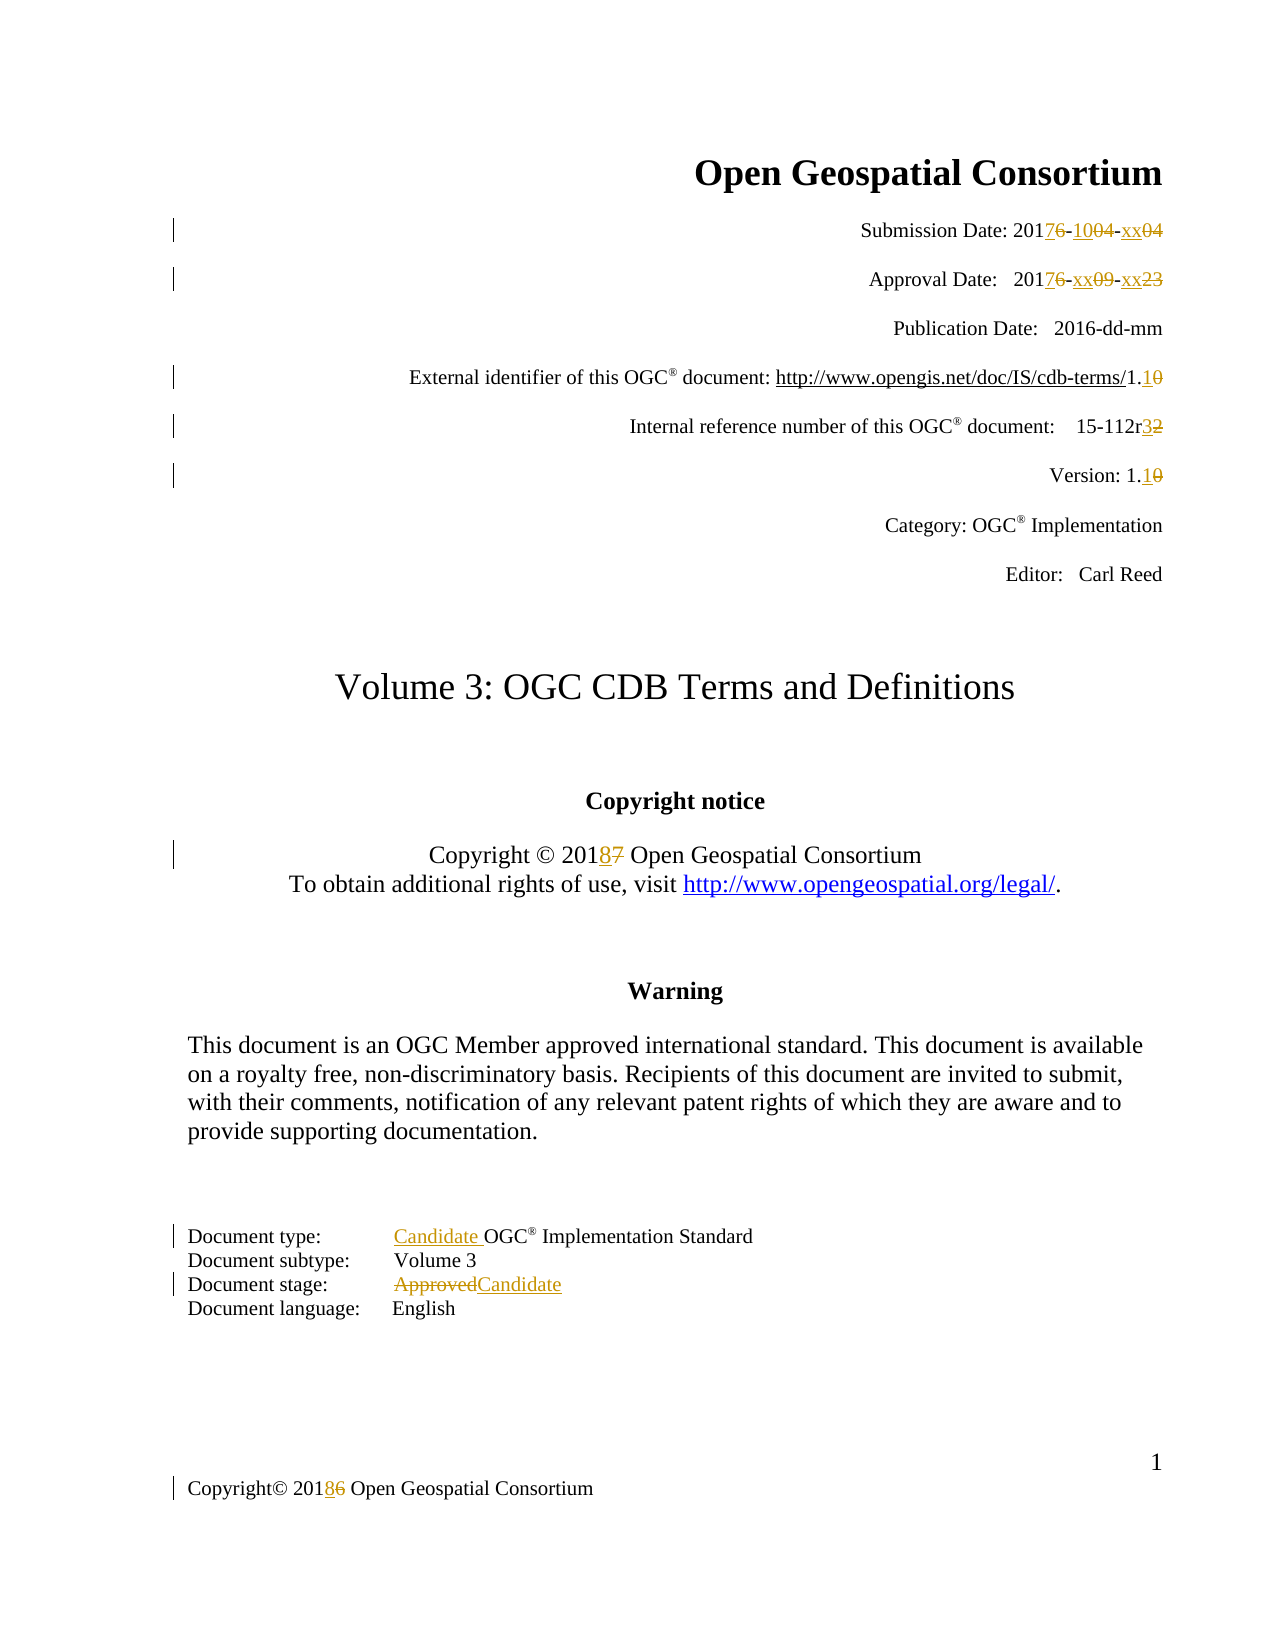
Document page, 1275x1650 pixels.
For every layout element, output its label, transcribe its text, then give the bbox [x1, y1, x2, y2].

text Warning [187, 976, 1162, 1005]
text Document type: OGC® Implementation Standard [187, 1224, 1162, 1248]
text Version: 1. [187, 463, 1162, 487]
text Open Geospatial Consortium [187, 150, 1162, 193]
text Editor: Carl Reed [187, 562, 1162, 586]
text Document language: English [187, 1296, 1162, 1320]
text Document subtype: Volume 3 [187, 1248, 1162, 1272]
text Publication Date: 2016-dd-mm [187, 316, 1162, 340]
text External identifier of this OGC® document: http://www.opengis.net/doc/IS/cdb-terms/1. [187, 365, 1162, 389]
text This document is an OGC Member approved international standard. This document is available on a royalty free, non-discriminatory basis. Recipients of this document are invited to submit, with their comments, notification of any relevant patent rights of which they are aware and to provide supporting documentation. [187, 1030, 1162, 1145]
text Internal reference number of this OGC® document: 15-112r [187, 414, 1162, 438]
text Document stage: [187, 1272, 1162, 1296]
text Copyright © 201 Open Geospatial Consortium To obtain additional rights of use, visit http://www.opengeospatial.org/legal/. [187, 840, 1162, 897]
text Submission Date: 201-- [187, 218, 1162, 242]
text Volume 3: OGC CDB Terms and Definitions [187, 664, 1162, 707]
text Approval Date: 201-- [187, 267, 1162, 291]
text Category: OGC® Implementation [187, 512, 1162, 537]
text Copyright notice [217, 786, 1133, 815]
